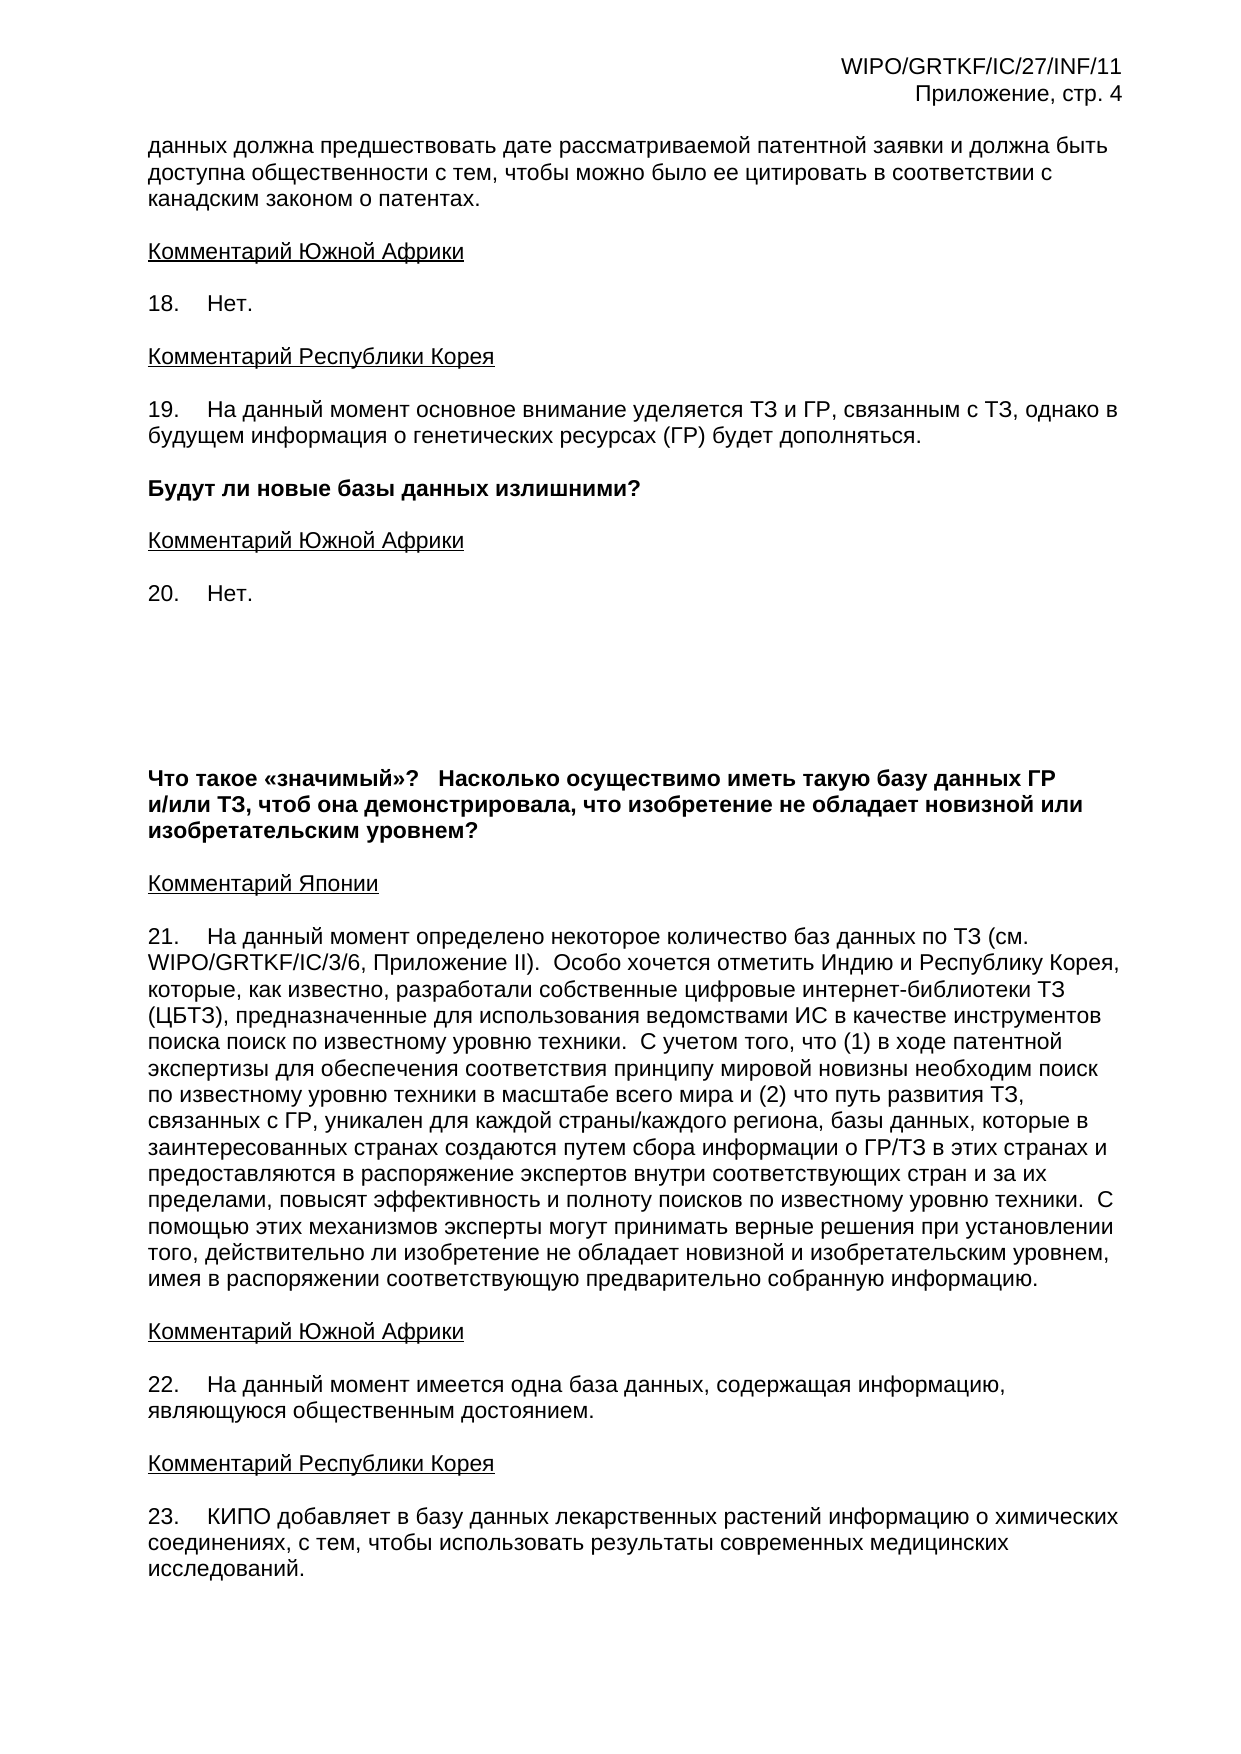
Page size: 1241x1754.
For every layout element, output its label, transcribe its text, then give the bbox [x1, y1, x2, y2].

list На данный момент имеется одна база данных, содержащая информацию, являющуюся общественным достоянием. [148, 1371, 1122, 1423]
text Комментарий Республики Корея [148, 343, 1122, 369]
text Что такое «значимый»? Насколько осуществимо иметь такую базу данных ГР и/или ТЗ, чтоб она демонстрировала, что изобретение не обладает новизной или изобретательским уровнем? [148, 765, 1122, 844]
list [148, 132, 1122, 211]
text Комментарий Республики Корея [148, 1450, 1122, 1476]
list На данный момент определено некоторое количество баз данных по ТЗ (см. WIPO/GRTKF/IC/3/6, Приложение II). Особо хочется отметить Индию и Республику Корея, которые, как известно, разработали собственные цифровые интернет-библиотеки ТЗ (ЦБТЗ), предназначенные для использования ведомствами ИС в качестве инструментов поиска поиск по известному уровню техники. С учетом того, что (1) в ходе патентной экспертизы для обеспечения соответствия принципу мировой новизны необходим поиск по известному уровню техники в масштабе всего мира и (2) что путь развития ТЗ, связанных с ГР, уникален для каждой страны/каждого региона, базы данных, которые в заинтересованных странах создаются путем сбора информации о ГР/ТЗ в этих странах и предоставляются в распоряжение экспертов внутри соответствующих стран и за их пределами, повысят эффективность и полноту поисков по известному уровню техники. С помощью этих механизмов эксперты могут принимать верные решения при установлении того, действительно ли изобретение не обладает новизной и изобретательским уровнем, имея в распоряжении соответствующую предварительно собранную информацию. [148, 923, 1122, 1292]
text Комментарий Японии [148, 870, 1122, 896]
list Нет. [148, 580, 1122, 607]
text Будут ли новые базы данных излишними? [148, 475, 1122, 501]
text Комментарий Южной Африки [148, 1318, 1122, 1344]
list Нет. [148, 290, 1122, 317]
list КИПО добавляет в базу данных лекарственных растений информацию о химических соединениях, с тем, чтобы использовать результаты современных медицинских исследований. [148, 1503, 1122, 1582]
text Комментарий Южной Африки [148, 527, 1122, 554]
text Комментарий Южной Африки [148, 238, 1122, 264]
list На данный момент основное внимание уделяется ТЗ и ГР, связанным с ТЗ, однако в будущем информация о генетических ресурсах (ГР) будет дополняться. [148, 396, 1122, 448]
